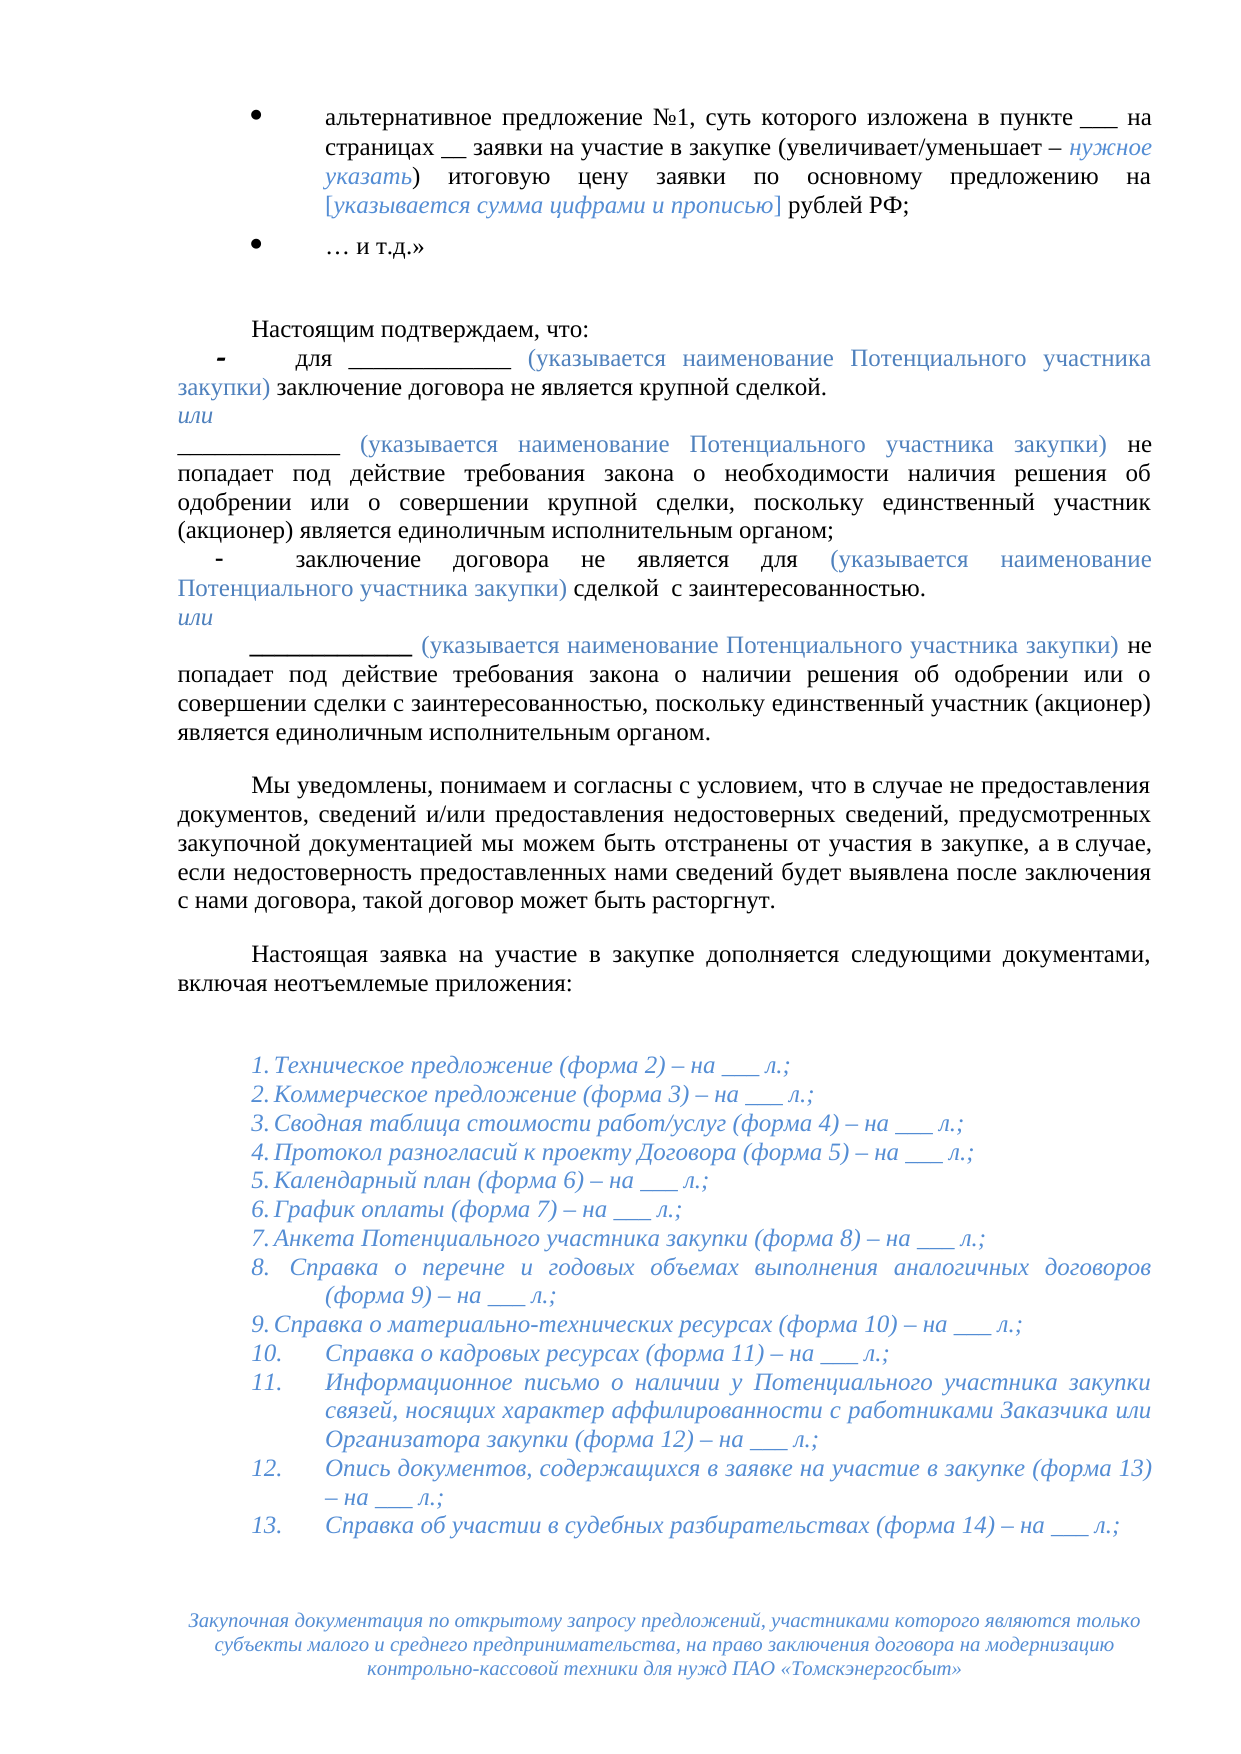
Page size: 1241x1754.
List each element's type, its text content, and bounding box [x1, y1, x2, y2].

list Календарный план (форма 6) – на ___ л.; [251, 1166, 1152, 1194]
text Настоящая заявка на участие в закупке дополняется следующими документами, включая неотъемлемые приложения: [177, 939, 1152, 997]
text Мы уведомлены, понимаем и согласны с условием, что в случае не предоставления документов, сведений и/или предоставления недостоверных сведений, предусмотренных закупочной документацией мы можем быть отстранены от участия в закупке, а в случае, если недостоверность предоставленных нами сведений будет выявлена после заключения с нами договора, такой договор может быть расторгнут. [177, 771, 1152, 914]
list Справка о материально-технических ресурсах (форма 10) – на ___ л.; [251, 1309, 1152, 1338]
list График оплаты (форма 7) – на ___ л.; [251, 1194, 1152, 1223]
list Опись документов, содержащихся в заявке на участие в закупке (форма 13) – на ___ л.; [251, 1453, 1152, 1511]
list Информационное письмо о наличии у Потенциального участника закупки связей, носящих характер аффилированности с работниками Заказчика или Организатора закупки (форма 12) – на ___ л.; [251, 1367, 1152, 1453]
text или [177, 401, 1152, 429]
list Протокол разногласий к проекту Договора (форма 5) – на ___ л.; [251, 1137, 1152, 1166]
list Сводная таблица стоимости работ/услуг (форма 4) – на ___ л.; [251, 1108, 1152, 1137]
list … и т.д.» [251, 231, 1152, 261]
list Коммерческое предложение (форма 3) – на ___ л.; [251, 1079, 1152, 1108]
list заключение договора не является для (указывается наименование Потенциального участника закупки) сделкой с заинтересованностью. [177, 544, 1152, 602]
text или [177, 602, 1152, 631]
list Техническое предложение (форма 2) – на ___ л.; [251, 1051, 1152, 1079]
list Справка о кадровых ресурсах (форма 11) – на ___ л.; [251, 1338, 1152, 1367]
list альтернативное предложение №1, суть которого изложена в пункте ___ на страницах __ заявки на участие в закупке (увеличивает/уменьшает – нужное указать) итоговую цену заявки по основному предложению на [указывается сумма цифрами и прописью] рублей РФ; [251, 102, 1152, 218]
text Настоящим подтверждаем, что: [251, 314, 1152, 343]
list для _____________ (указывается наименование Потенциального участника закупки) заключение договора не является крупной сделкой. [177, 343, 1152, 401]
list Справка об участии в судебных разбирательствах (форма 14) – на ___ л.; [251, 1511, 1152, 1539]
text _____________ (указывается наименование Потенциального участника закупки) не попадает под действие требования закона о наличии решения об одобрении или о совершении сделки с заинтересованностью, поскольку единственный участник (акционер) является единоличным исполнительным органом. [177, 631, 1152, 746]
text _____________ (указывается наименование Потенциального участника закупки) не попадает под действие требования закона о необходимости наличия решения об одобрении или о совершении крупной сделки, поскольку единственный участник (акционер) является единоличным исполнительным органом; [177, 429, 1152, 544]
list Анкета Потенциального участника закупки (форма 8) – на ___ л.; [251, 1223, 1152, 1252]
list Справка о перечне и годовых объемах выполнения аналогичных договоров (форма 9) – на ___ л.; [251, 1252, 1152, 1309]
